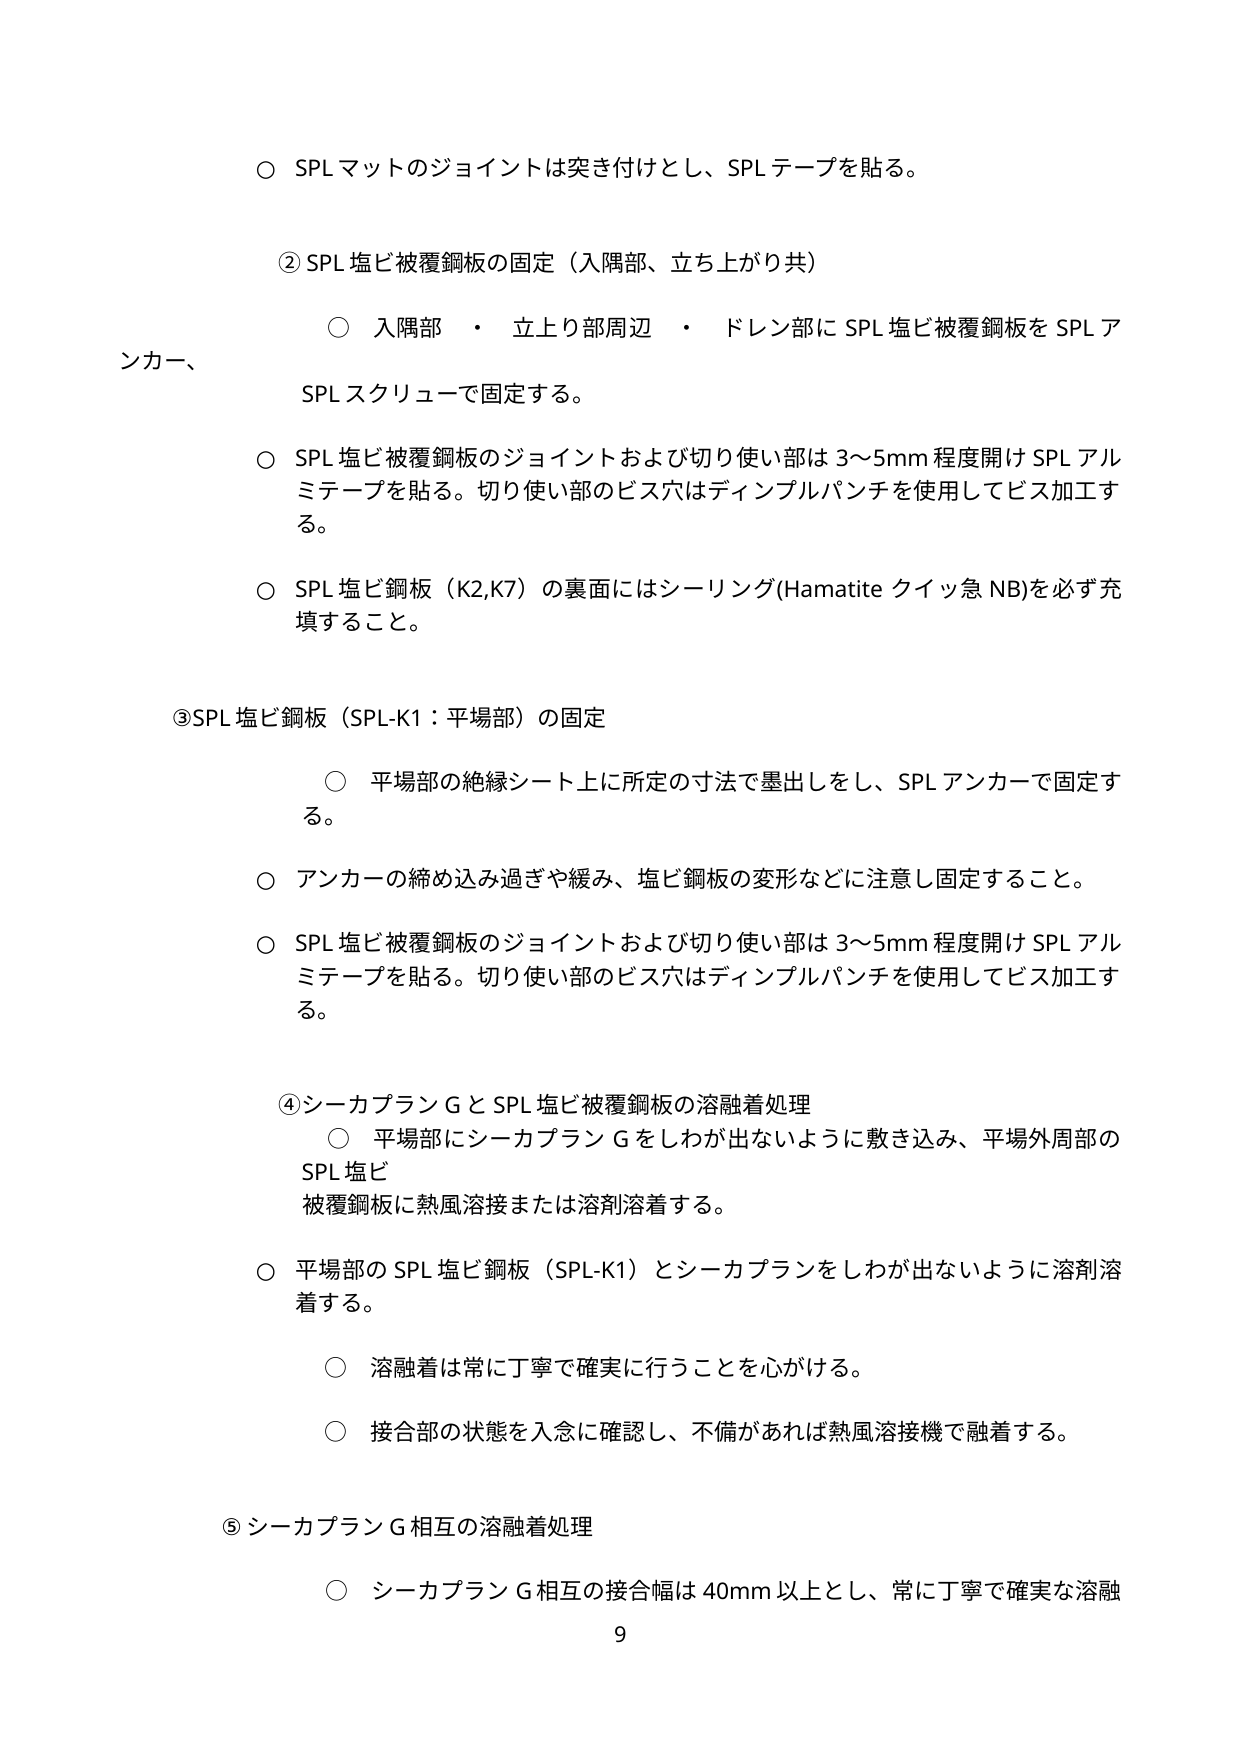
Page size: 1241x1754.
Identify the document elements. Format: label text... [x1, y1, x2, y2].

text ○ 溶融着は常に丁寧で確実に行うことを心がける。 [118, 1350, 1122, 1383]
text ③SPL塩ビ鋼板（SPL-K1：平場部）の固定 [118, 699, 1122, 733]
text ○ 平場部にシーカプラン Gをしわが出ないように敷き込み、平場外周部のSPL塩ビ [118, 1121, 1122, 1187]
text 被覆鋼板に熱風溶接または溶剤溶着する。 [302, 1187, 1122, 1221]
list 平場部のSPL塩ビ鋼板（SPL-K1）とシーカプランをしわが出ないように溶剤溶着する。 [256, 1252, 1122, 1318]
text ○ 入隅部 ・ 立上り部周辺 ・ ドレン部にSPL塩ビ被覆鋼板をSPLアンカー、 [118, 310, 1122, 376]
list アンカーの締め込み過ぎや緩み、塩ビ鋼板の変形などに注意し固定すること。 [256, 861, 1122, 894]
text ②SPL塩ビ被覆鋼板の固定（入隅部、立ち上がり共） [118, 245, 1122, 278]
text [118, 1573, 1122, 1606]
text ○ 接合部の状態を入念に確認し、不備があれば熱風溶接機で融着する。 [118, 1414, 1122, 1447]
text SPLスクリューで固定する。 [118, 376, 1122, 410]
list SPL塩ビ被覆鋼板のジョイントおよび切り使い部は3～5mm程度開けSPLアルミテープを貼る。切り使い部のビス穴はディンプルパンチを使用してビス加工する。 [256, 439, 1122, 539]
text ⑤シーカプラン G相互の溶融着処理 [118, 1508, 1122, 1542]
list SPL塩ビ鋼板（K2,K7）の裏面にはシーリング(Hamatite クイッ急NB)を必ず充填すること。 [256, 571, 1122, 637]
list SPLマットのジョイントは突き付けとし、SPLテープを貼る。 [256, 149, 1122, 183]
text ④シーカプラン GとSPL塩ビ被覆鋼板の溶融着処理 [118, 1087, 1122, 1121]
text ○ 平場部の絶縁シート上に所定の寸法で墨出しをし、SPLアンカーで固定する。 [118, 764, 1122, 831]
list SPL塩ビ被覆鋼板のジョイントおよび切り使い部は3～5mm程度開けSPLアルミテープを貼る。切り使い部のビス穴はディンプルパンチを使用してビス加工する。 [256, 925, 1122, 1025]
